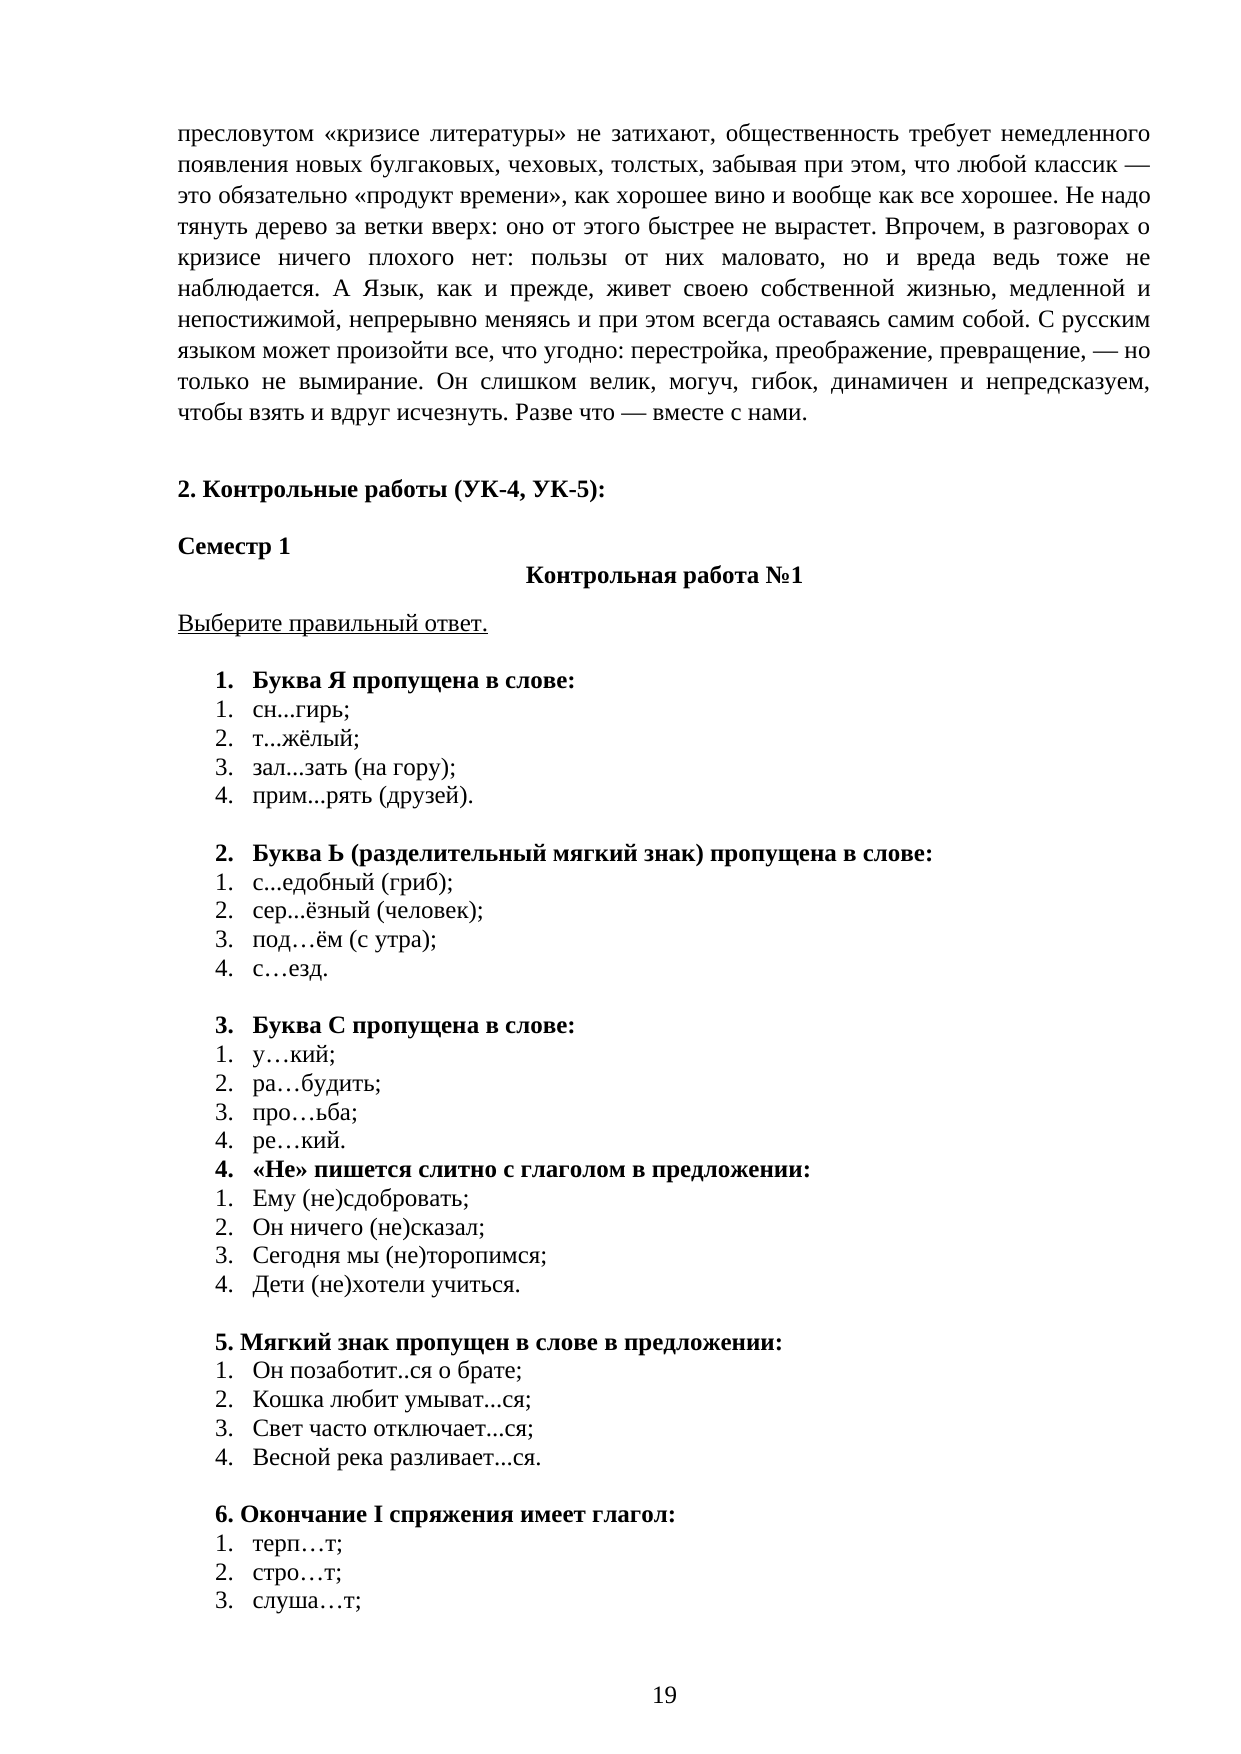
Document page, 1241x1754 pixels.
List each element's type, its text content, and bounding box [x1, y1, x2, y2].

list слуша…т; [215, 1585, 1152, 1614]
list Он ничего (не)сказал; [215, 1212, 1152, 1240]
list Буква Ь (разделительный мягкий знак) пропущена в слове: [215, 838, 1152, 867]
list Он позаботит..ся о брате; [215, 1355, 1152, 1384]
list «Не» пишется слитно с глаголом в предложении: [215, 1154, 1152, 1183]
list ра…будить; [215, 1068, 1152, 1097]
list Весной река разливает...ся. [215, 1442, 1152, 1470]
list Свет часто отключает...ся; [215, 1413, 1152, 1442]
list сер...ёзный (человек); [215, 895, 1152, 924]
list стро…т; [215, 1557, 1152, 1585]
list Буква Я пропущена в слове: [215, 665, 1152, 694]
list сн...гирь; [215, 694, 1152, 723]
list зал...зать (на гору); [215, 752, 1152, 780]
list Ему (не)сдобровать; [215, 1183, 1152, 1212]
list про…ьба; [215, 1097, 1152, 1125]
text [177, 118, 1152, 426]
text 6. Окончание I спряжения имеет глагол: [215, 1499, 1152, 1528]
list Кошка любит умыват...ся; [215, 1384, 1152, 1413]
text Семестр 1 [177, 531, 1152, 560]
list Дети (не)хотели учиться. [215, 1269, 1152, 1298]
list т...жёлый; [215, 723, 1152, 752]
list ре…кий. [215, 1125, 1152, 1154]
list под…ём (с утра); [215, 924, 1152, 953]
list Буква С пропущена в слове: [215, 1010, 1152, 1039]
text 5. Мягкий знак пропущен в слове в предложении: [215, 1327, 1152, 1355]
list с…езд. [215, 953, 1152, 982]
list Сегодня мы (не)торопимся; [215, 1240, 1152, 1269]
list у…кий; [215, 1039, 1152, 1068]
text 2. Контрольные работы (УК-4, УК-5): [177, 474, 1152, 503]
text Контрольная работа №1 [177, 560, 1152, 589]
text Выберите правильный ответ. [177, 608, 1152, 637]
list с...едобный (гриб); [215, 867, 1152, 895]
list терп…т; [215, 1528, 1152, 1557]
list прим...рять (друзей). [215, 780, 1152, 809]
